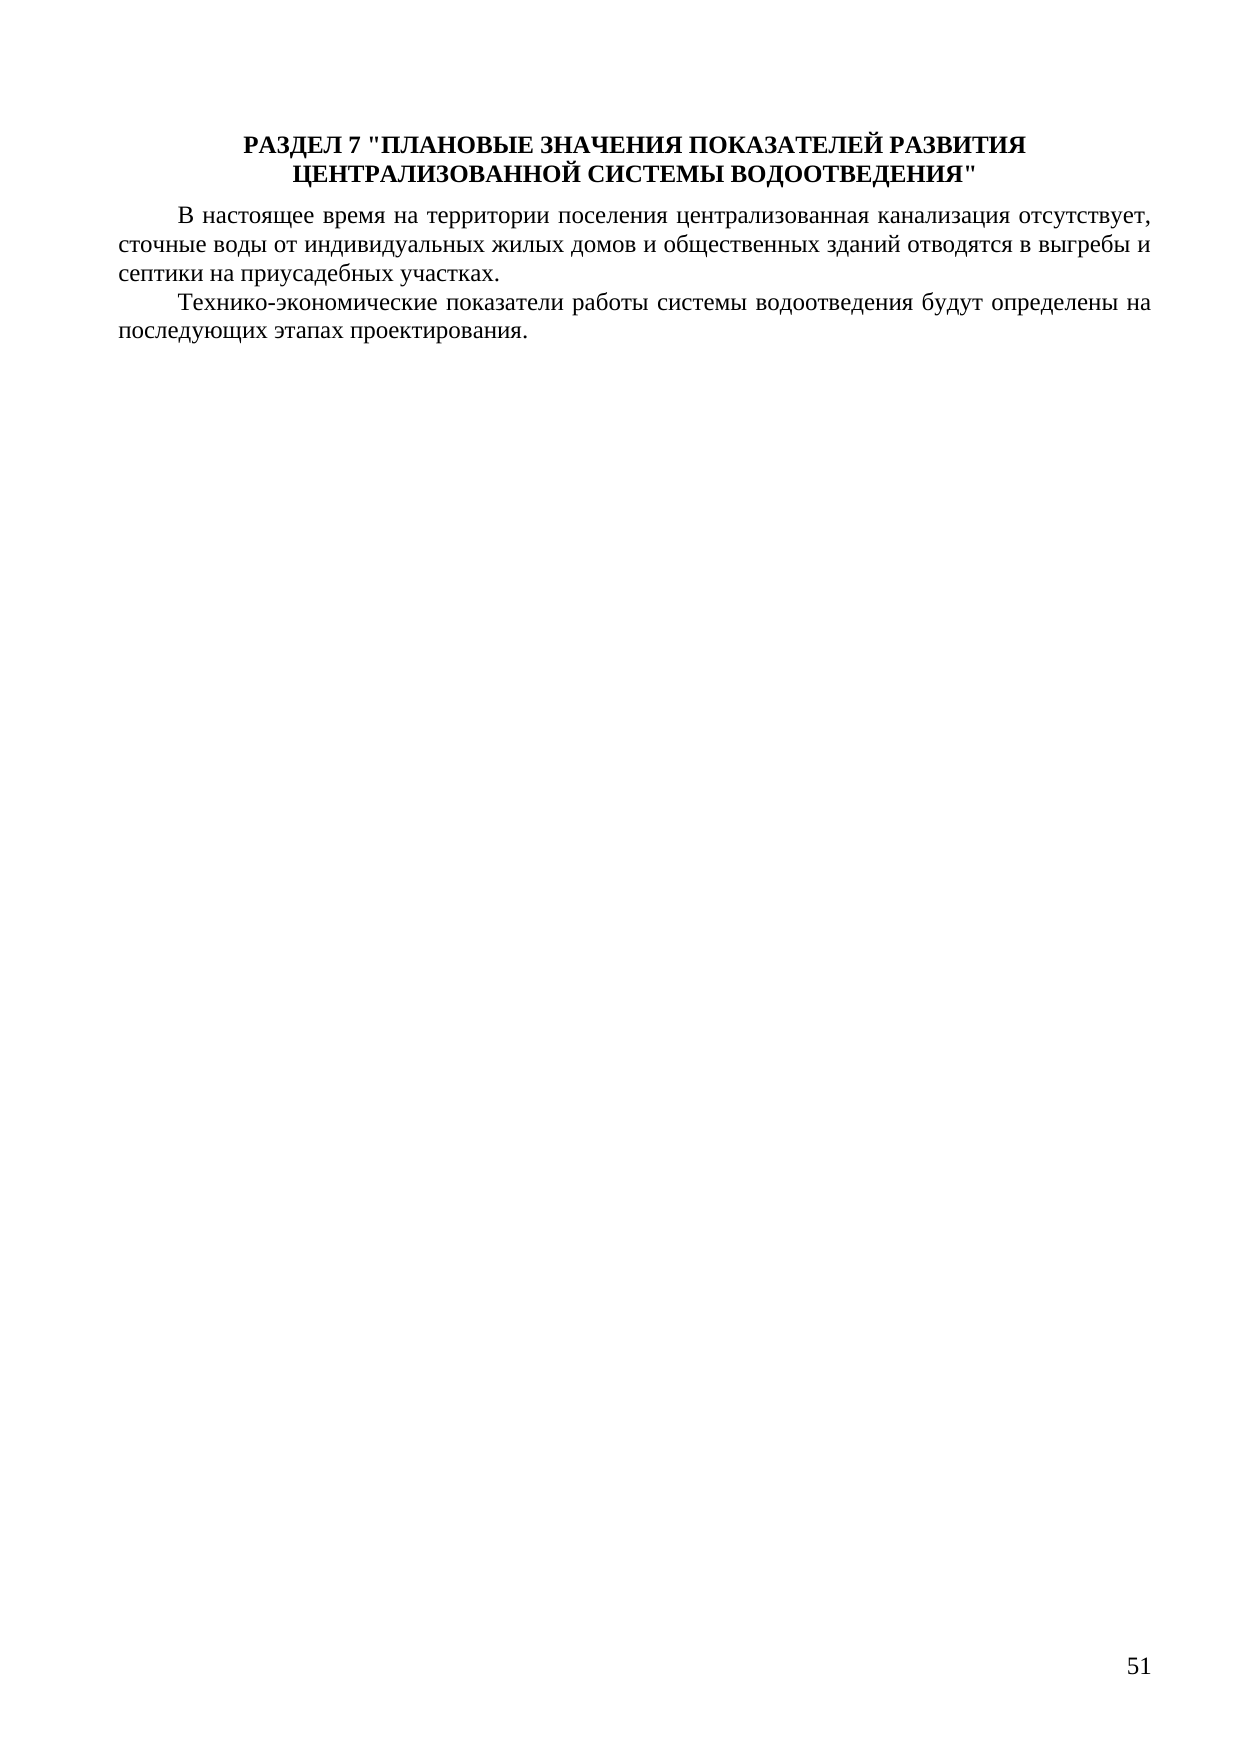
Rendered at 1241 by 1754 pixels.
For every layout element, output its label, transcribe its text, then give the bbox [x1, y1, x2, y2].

text В настоящее время на территории поселения централизованная канализация отсутствует, сточные воды от индивидуальных жилых домов и общественных зданий отводятся в выгребы и септики на приусадебных участках. [118, 201, 1152, 287]
text Технико-экономические показатели работы системы водоотведения будут определены на последующих этапах проектирования. [118, 287, 1152, 344]
subtitle Раздел 7 "Плановые значения показателей развития централизованной системЫ водоотведения" [118, 131, 1152, 188]
